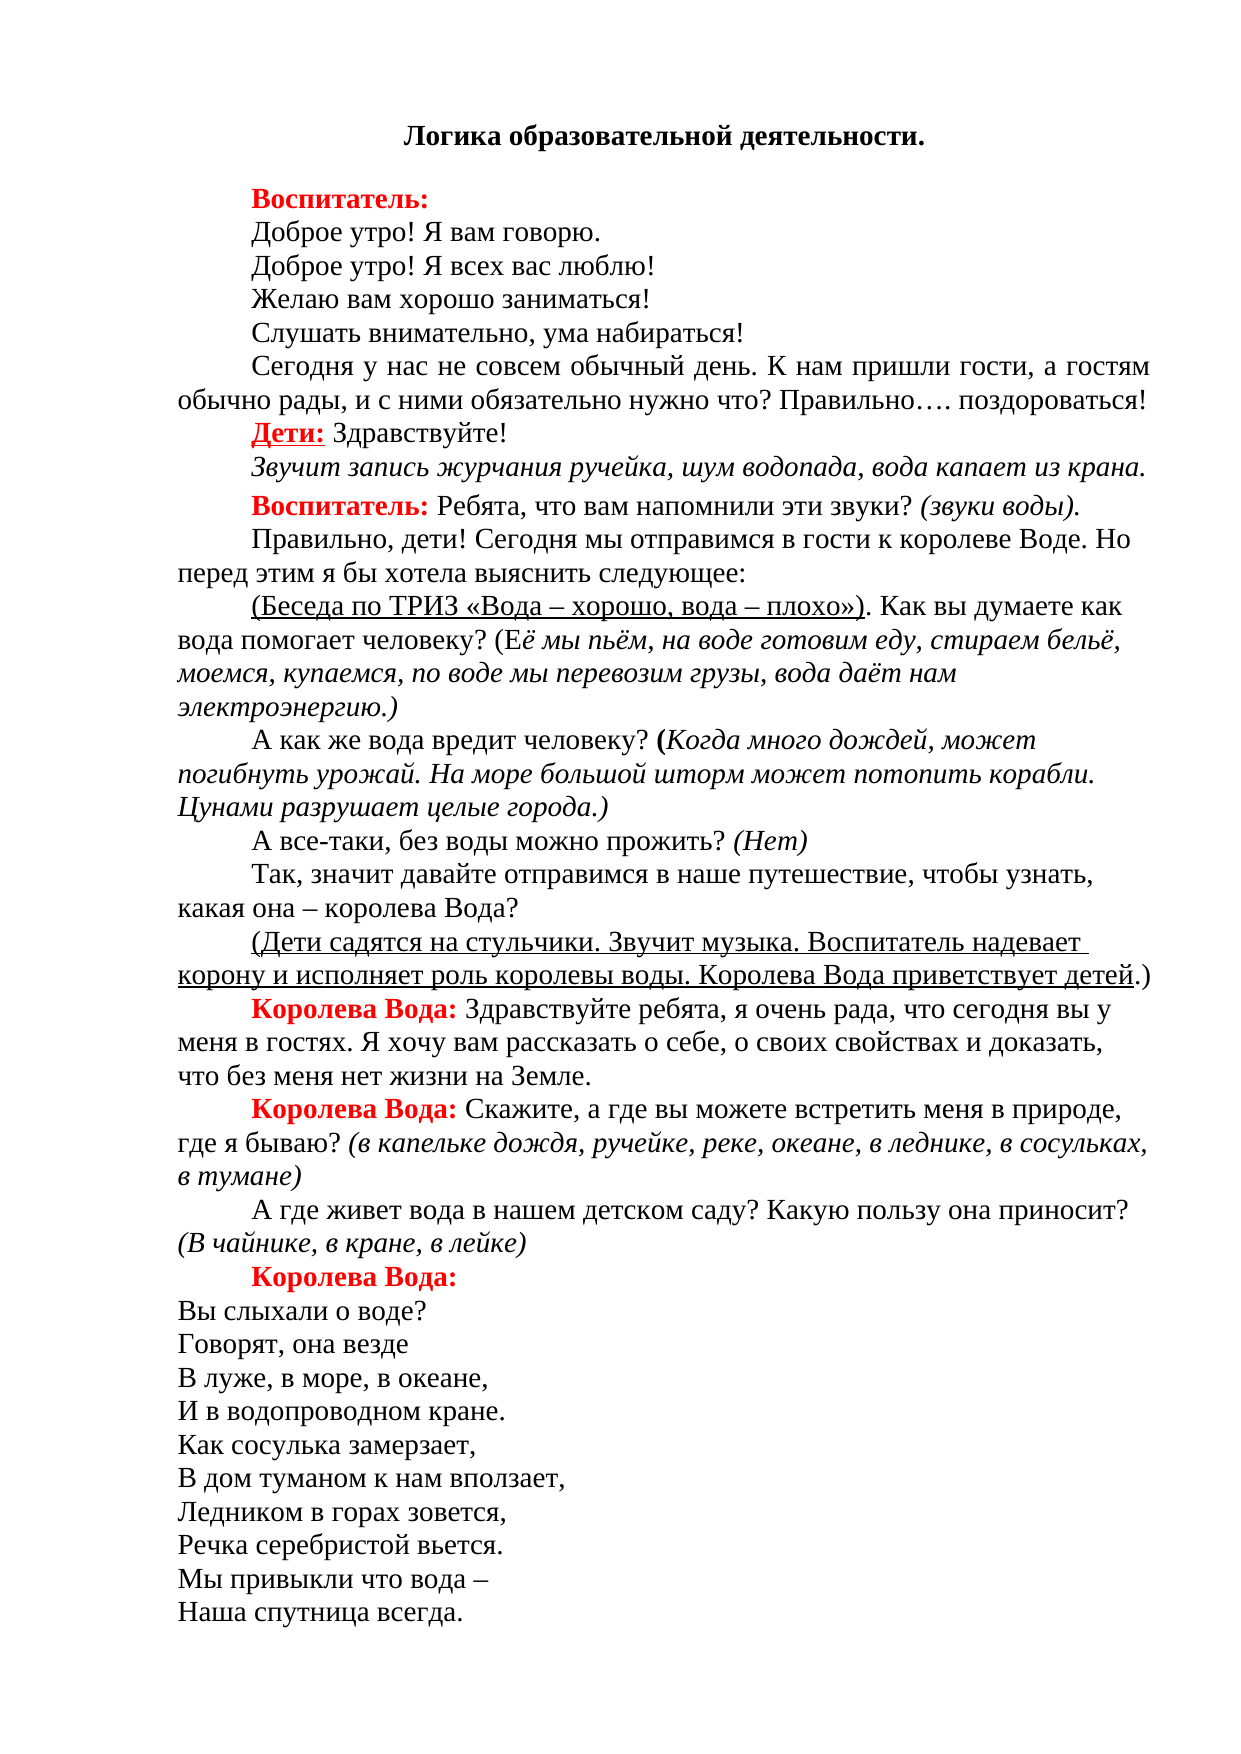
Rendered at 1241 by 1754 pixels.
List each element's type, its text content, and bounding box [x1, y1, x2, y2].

text (Беседа по ТРИЗ «Вода – хорошо, вода – плохо»). Как вы думаете как вода помогает человеку? (Её мы пьём, на воде готовим еду, стираем бельё, моемся, купаемся, по воде мы перевозим грузы, вода даёт нам электроэнергию.) [177, 588, 1152, 722]
text Слушать внимательно, ума набираться! [177, 315, 1152, 348]
text Звучит запись журчания ручейка, шум водопада, вода капает из крана. [177, 449, 1152, 483]
text Королева Вода: Скажите, а где вы можете встретить меня в природе, где я бываю? (в капельке дождя, ручейке, реке, океане, в леднике, в сосульках, в тумане) [177, 1091, 1152, 1192]
text Королева Вода: [177, 1259, 1152, 1293]
text (Дети садятся на стульчики. Звучит музыка. Воспитатель надевает корону и исполняет роль королевы воды. Королева Вода приветствует детей.) [177, 924, 1152, 991]
text Так, значит давайте отправимся в наше путешествие, чтобы узнать, какая она – королева Вода? [177, 857, 1152, 924]
text Речка серебристой вьется. [177, 1527, 1152, 1561]
text Королева Вода: Здравствуйте ребята, я очень рада, что сегодня вы у меня в гостях. Я хочу вам рассказать о себе, о своих свойствах и доказать, что без меня нет жизни на Земле. [177, 991, 1152, 1091]
text Дети: Здравствуйте! [177, 416, 1152, 449]
text Мы привыкли что вода – [177, 1561, 1152, 1594]
text Как сосулька замерзает, [177, 1427, 1152, 1460]
text Правильно, дети! Сегодня мы отправимся в гости к королеве Воде. Но перед этим я бы хотела выяснить следующее: [177, 521, 1152, 588]
text А где живет вода в нашем детском саду? Какую пользу она приносит? (В чайнике, в кране, в лейке) [177, 1192, 1152, 1259]
text Наша спутница всегда. [177, 1594, 1152, 1628]
text Логика образовательной деятельности. [177, 118, 1152, 152]
text Ледником в горах зовется, [177, 1494, 1152, 1527]
text Говорят, она везде [177, 1326, 1152, 1360]
text Доброе утро! Я вам говорю. [177, 214, 1152, 248]
text А как же вода вредит человеку? (Когда много дождей, может погибнуть урожай. На море большой шторм может потопить корабли. Цунами разрушает целые города.) [177, 722, 1152, 823]
text В дом туманом к нам вползает, [177, 1460, 1152, 1494]
text В луже, в море, в океане, [177, 1360, 1152, 1393]
text Сегодня у нас не совсем обычный день. К нам пришли гости, а гостям обычно рады, и с ними обязательно нужно что? Правильно…. поздороваться! [177, 348, 1152, 416]
text А все-таки, без воды можно прожить? (Нет) [177, 823, 1152, 857]
text Доброе утро! Я всех вас люблю! [177, 248, 1152, 281]
text Желаю вам хорошо заниматься! [177, 281, 1152, 315]
text Вы слыхали о воде? [177, 1293, 1152, 1326]
text И в водопроводном кране. [177, 1393, 1152, 1427]
text Воспитатель: [177, 181, 1152, 214]
text Воспитатель: Ребята, что вам напомнили эти звуки? (звуки воды). [177, 488, 1152, 521]
